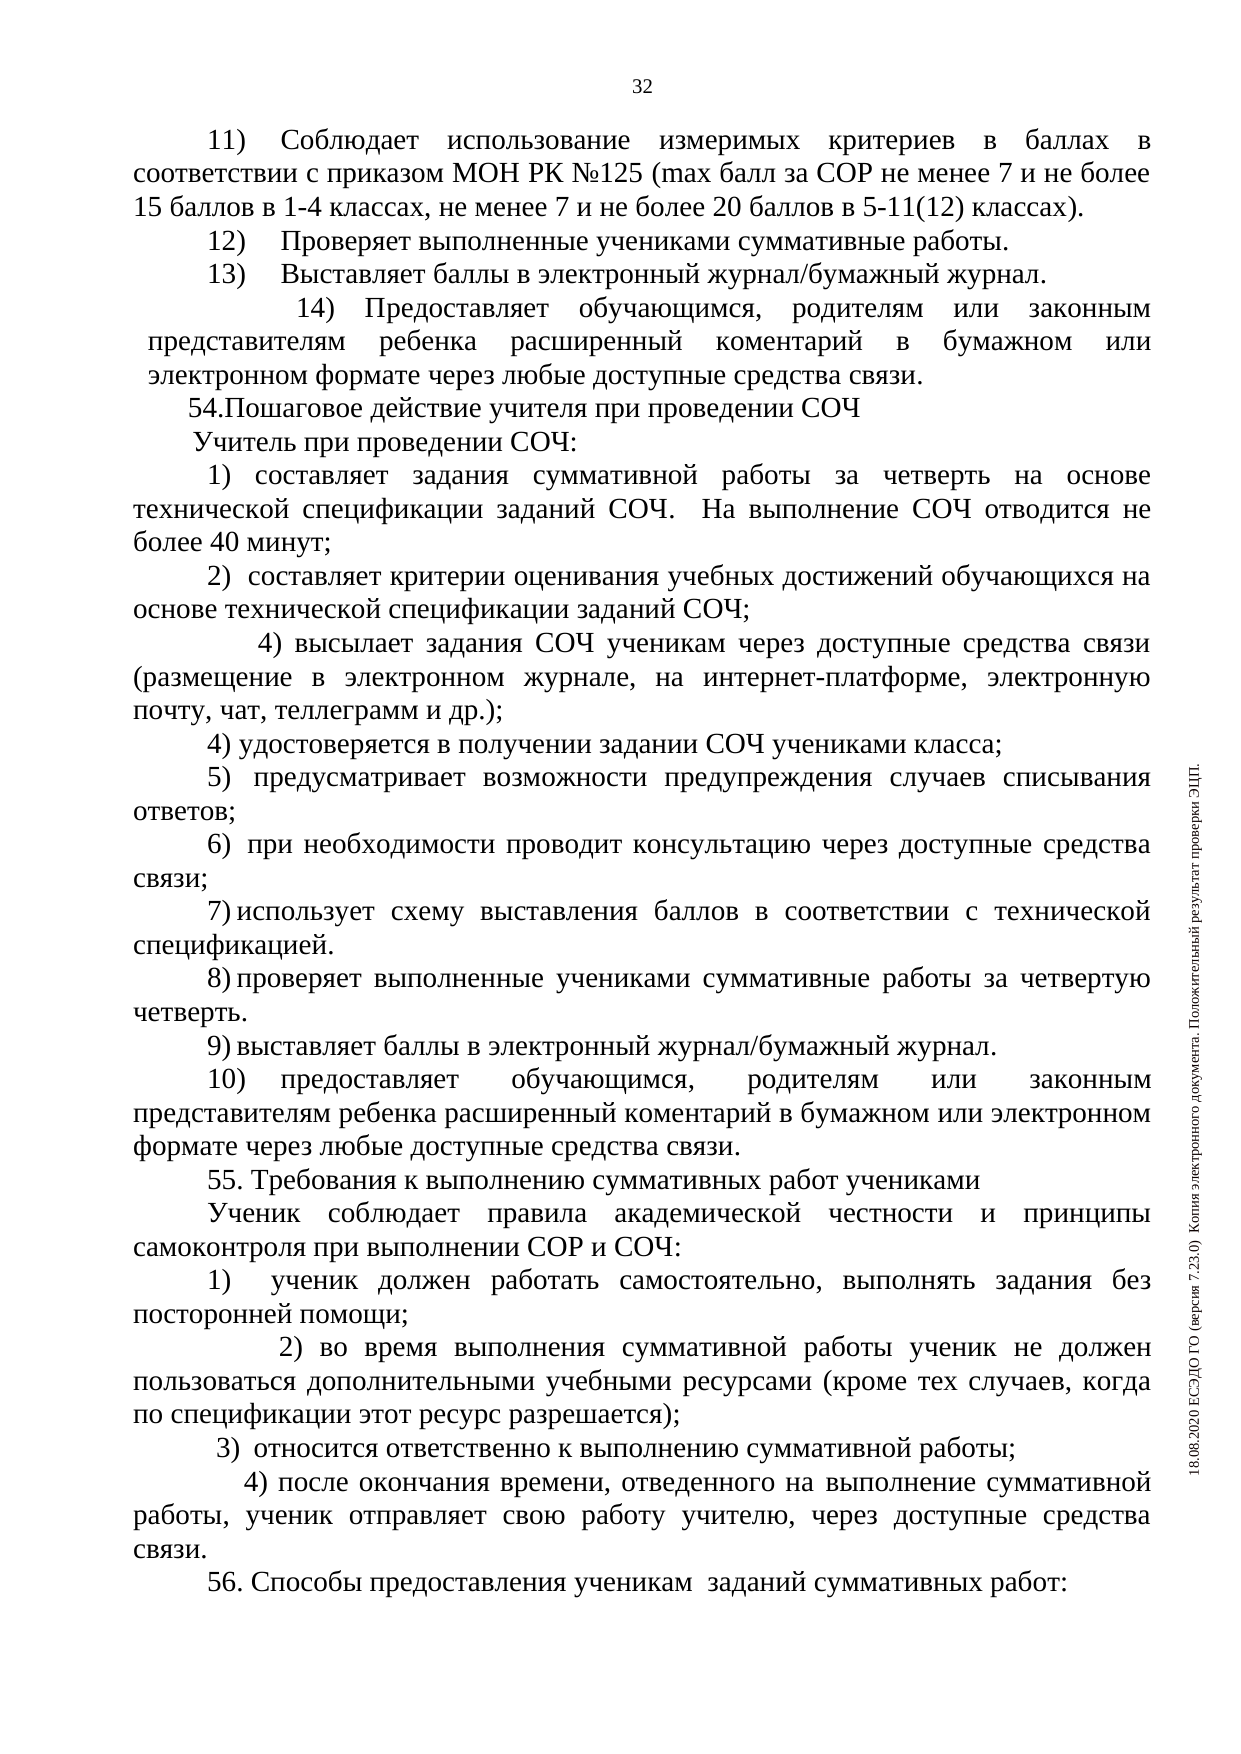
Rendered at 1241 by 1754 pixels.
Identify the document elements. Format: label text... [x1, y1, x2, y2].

text 4) высылает задания СОЧ ученикам через доступные средства связи (размещение в электронном журнале, на интернет-платформе, электронную почту, чат, теллеграмм и др.); [133, 625, 1152, 726]
list удостоверяется в получении задании СОЧ учениками класса; [207, 726, 1152, 759]
list Проверяет выполненные учениками суммативные работы. [133, 223, 1152, 256]
text 14) Предоставляет обучающимся, родителям или законным представителям ребенка расширенный коментарий в бумажном или электронном формате через любые доступные средства связи. [148, 290, 1152, 390]
text 2) составляет критерии оценивания учебных достижений обучающихся на основе технической спецификации заданий СОЧ; [133, 558, 1152, 625]
list выставляет баллы в электронный журнал/бумажный журнал. [133, 1028, 1152, 1061]
list Выставляет баллы в электронный журнал/бумажный журнал. [133, 256, 1152, 290]
text 55. Требования к выполнению суммативных работ учениками [133, 1162, 1152, 1195]
list относится ответственно к выполнению суммативной работы; [216, 1430, 1152, 1464]
text 4) после окончания времени, отведенного на выполнение суммативной работы, ученик отправляет свою работу учителю, через доступные средства связи. [133, 1464, 1152, 1564]
list предусматривает возможности предупреждения случаев списывания ответов; [133, 759, 1152, 826]
text 54.Пошаговое действие учителя при проведении СОЧ [188, 390, 1152, 424]
list Соблюдает использование измеримых критериев в баллах в соответствии с приказом МОН РК №125 (max балл за СОР не менее 7 и не более 15 баллов в 1-4 классах, не менее 7 и не более 20 баллов в 5-11(12) классах). [133, 122, 1152, 223]
list при необходимости проводит консультацию через доступные средства связи; [133, 826, 1152, 893]
list предоставляет обучающимся, родителям или законным представителям ребенка расширенный коментарий в бумажном или электронном формате через любые доступные средства связи. [133, 1061, 1152, 1162]
text 2) во время выполнения суммативной работы ученик не должен пользоваться дополнительными учебными ресурсами (кроме тех случаев, когда по спецификации этот ресурс разрешается); [133, 1329, 1152, 1430]
text 56. Способы предоставления ученикам заданий суммативных работ: [133, 1564, 1152, 1598]
list использует схему выставления баллов в соответствии с технической спецификацией. [133, 893, 1152, 961]
text Учитель при проведении СОЧ: [133, 424, 1152, 457]
text Ученик соблюдает правила академической честности и принципы самоконтроля при выполнении СОР и СОЧ: [133, 1195, 1152, 1262]
list проверяет выполненные учениками суммативные работы за четвертую четверть. [133, 961, 1152, 1028]
text 1) ученик должен работать самостоятельно, выполнять задания без посторонней помощи; [133, 1262, 1152, 1329]
text 1) составляет задания суммативной работы за четверть на основе технической спецификации заданий СОЧ. На выполнение СОЧ отводится не более 40 минут; [133, 457, 1152, 558]
